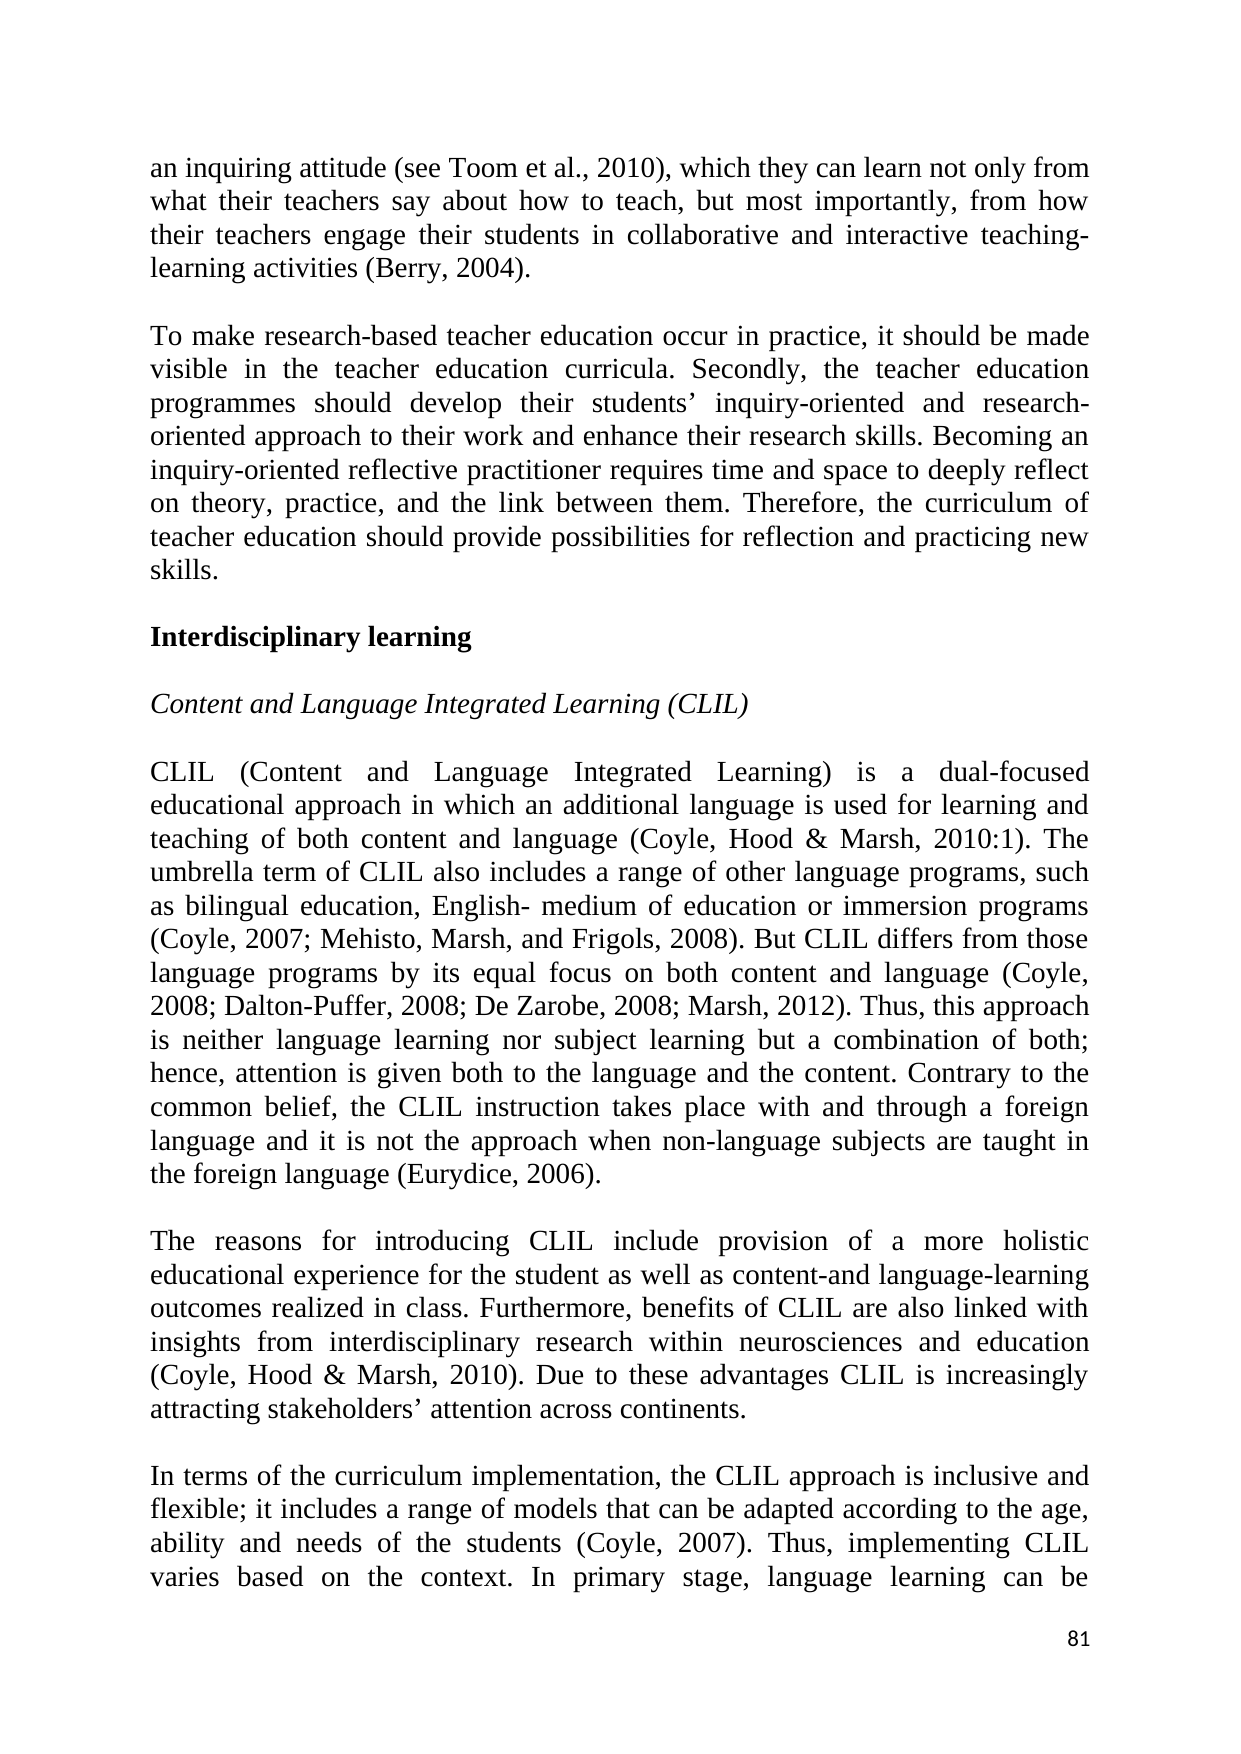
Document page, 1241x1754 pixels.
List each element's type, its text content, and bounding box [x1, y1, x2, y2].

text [150, 150, 1090, 284]
text The reasons for introducing CLIL include provision of a more holistic educational experience for the student as well as content-and language-learning outcomes realized in class. Furthermore, benefits of CLIL are also linked with insights from interdisciplinary research within neurosciences and education (Coyle, Hood & Marsh, 2010). Due to these advantages CLIL is increasingly attracting stakeholders’ attention across continents. [150, 1223, 1090, 1424]
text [150, 1458, 1090, 1592]
text CLIL (Content and Language Integrated Learning) is a dual-focused educational approach in which an additional language is used for learning and teaching of both content and language (Coyle, Hood & Marsh, 2010:1). The umbrella term of CLIL also includes a range of other language programs, such as bilingual education, English- medium of education or immersion programs (Coyle, 2007; Mehisto, Marsh, and Frigols, 2008). But CLIL differs from those language programs by its equal focus on both content and language (Coyle, 2008; Dalton-Puffer, 2008; De Zarobe, 2008; Marsh, 2012). Thus, this approach is neither language learning nor subject learning but a combination of both; hence, attention is given both to the language and the content. Contrary to the common belief, the CLIL instruction takes place with and through a foreign language and it is not the approach when non-language subjects are taught in the foreign language (Eurydice, 2006). [150, 754, 1090, 1190]
text Content and Language Integrated Learning (CLIL) [150, 687, 1090, 720]
text To make research-based teacher education occur in practice, it should be made visible in the teacher education curricula. Secondly, the teacher education programmes should develop their students’ inquiry-oriented and research-oriented approach to their work and enhance their research skills. Becoming an inquiry-oriented reflective practitioner requires time and space to deeply reflect on theory, practice, and the link between them. Therefore, the curriculum of teacher education should provide possibilities for reflection and practicing new skills. [150, 318, 1090, 586]
text Interdisciplinary learning [150, 619, 1090, 653]
